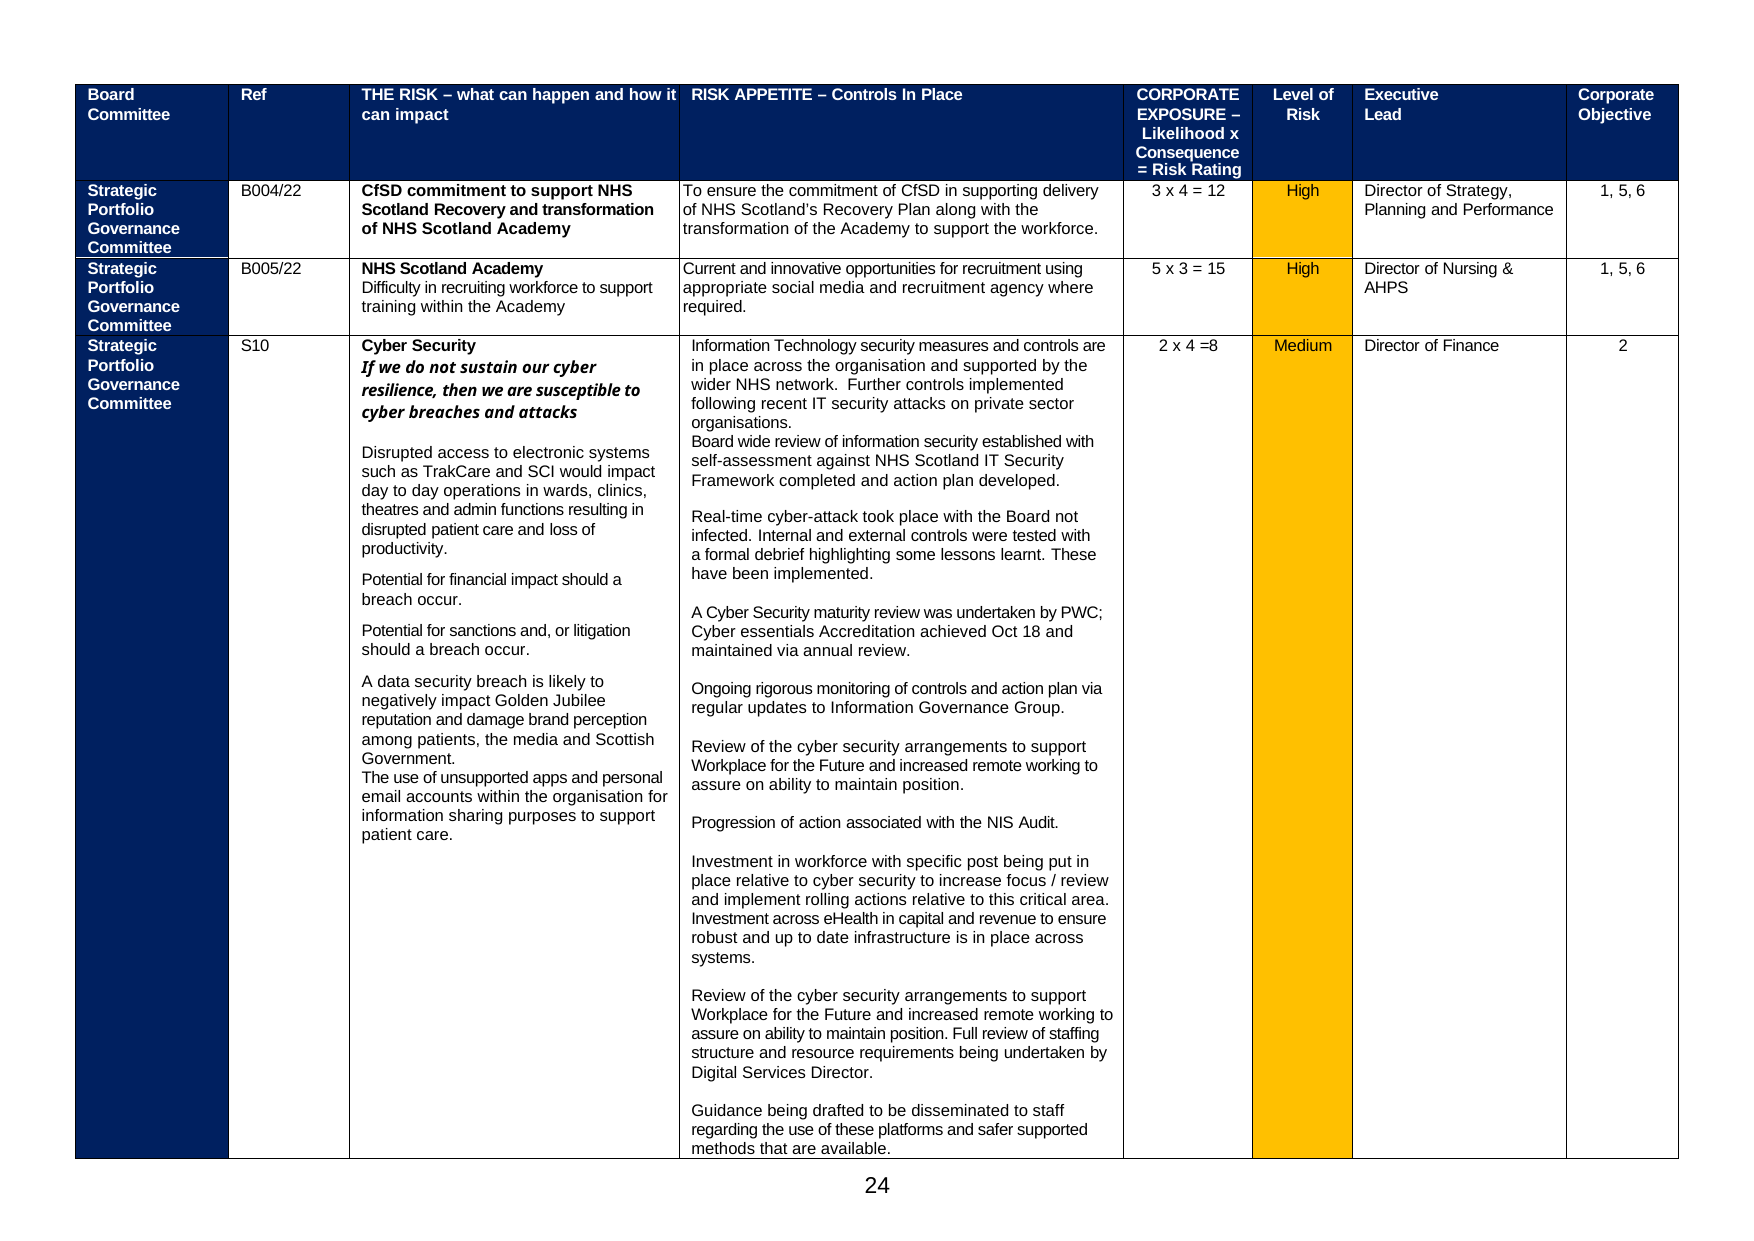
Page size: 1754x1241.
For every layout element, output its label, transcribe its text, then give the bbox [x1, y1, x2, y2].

table_cell Medium [1253, 336, 1352, 1158]
table_header RISK APPETITE – Controls In Place [680, 85, 1123, 180]
table_cell 2 [1567, 336, 1678, 1158]
table_cell Director of Finance [1353, 336, 1566, 1158]
table_cell NHS Scotland Academy Difficulty in recruiting workforce to support training within the Academy [350, 259, 679, 335]
table_cell To ensure the commitment of CfSD in supporting delivery of NHS Scotland’s Recovery Plan along with the transformation of the Academy to support the workforce. [680, 181, 1123, 257]
table_cell Current and innovative opportunities for recruitment using appropriate social media and recruitment agency where required. [680, 259, 1123, 335]
table_cell Director of Strategy, Planning and Performance [1353, 181, 1566, 257]
table_header Ref [229, 85, 349, 180]
table_header THE RISK – what can happen and how it can impact [350, 85, 679, 180]
table_cell Strategic Portfolio Governance Committee [76, 259, 228, 335]
table_header Executive Lead [1353, 85, 1566, 180]
table_cell 1, 5, 6 [1567, 259, 1678, 335]
table_cell Strategic Portfolio Governance Committee [76, 181, 228, 257]
table_cell 2 x 4 =8 [1124, 336, 1252, 1158]
table_cell High [1253, 259, 1352, 335]
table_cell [680, 336, 1123, 1158]
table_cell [350, 336, 679, 1158]
table_cell B004/22 [229, 181, 349, 257]
table_cell B005/22 [229, 259, 349, 335]
table_cell 3 x 4 = 12 [1124, 181, 1252, 257]
table_header Board Committee [76, 85, 228, 180]
table_cell CfSD commitment to support NHS Scotland Recovery and transformation of NHS Scotland Academy [350, 181, 679, 257]
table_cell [76, 336, 228, 1158]
table_cell 1, 5, 6 [1567, 181, 1678, 257]
table_cell Director of Nursing & AHPS [1353, 259, 1566, 335]
table_cell High [1253, 181, 1352, 257]
table_cell S10 [229, 336, 349, 1158]
table_cell 5 x 3 = 15 [1124, 259, 1252, 335]
table_header Level of Risk [1253, 85, 1352, 180]
table_header CORPORATE EXPOSURE – Likelihood x Consequence = Risk Rating [1124, 85, 1252, 180]
table_header Corporate Objective [1567, 85, 1678, 180]
